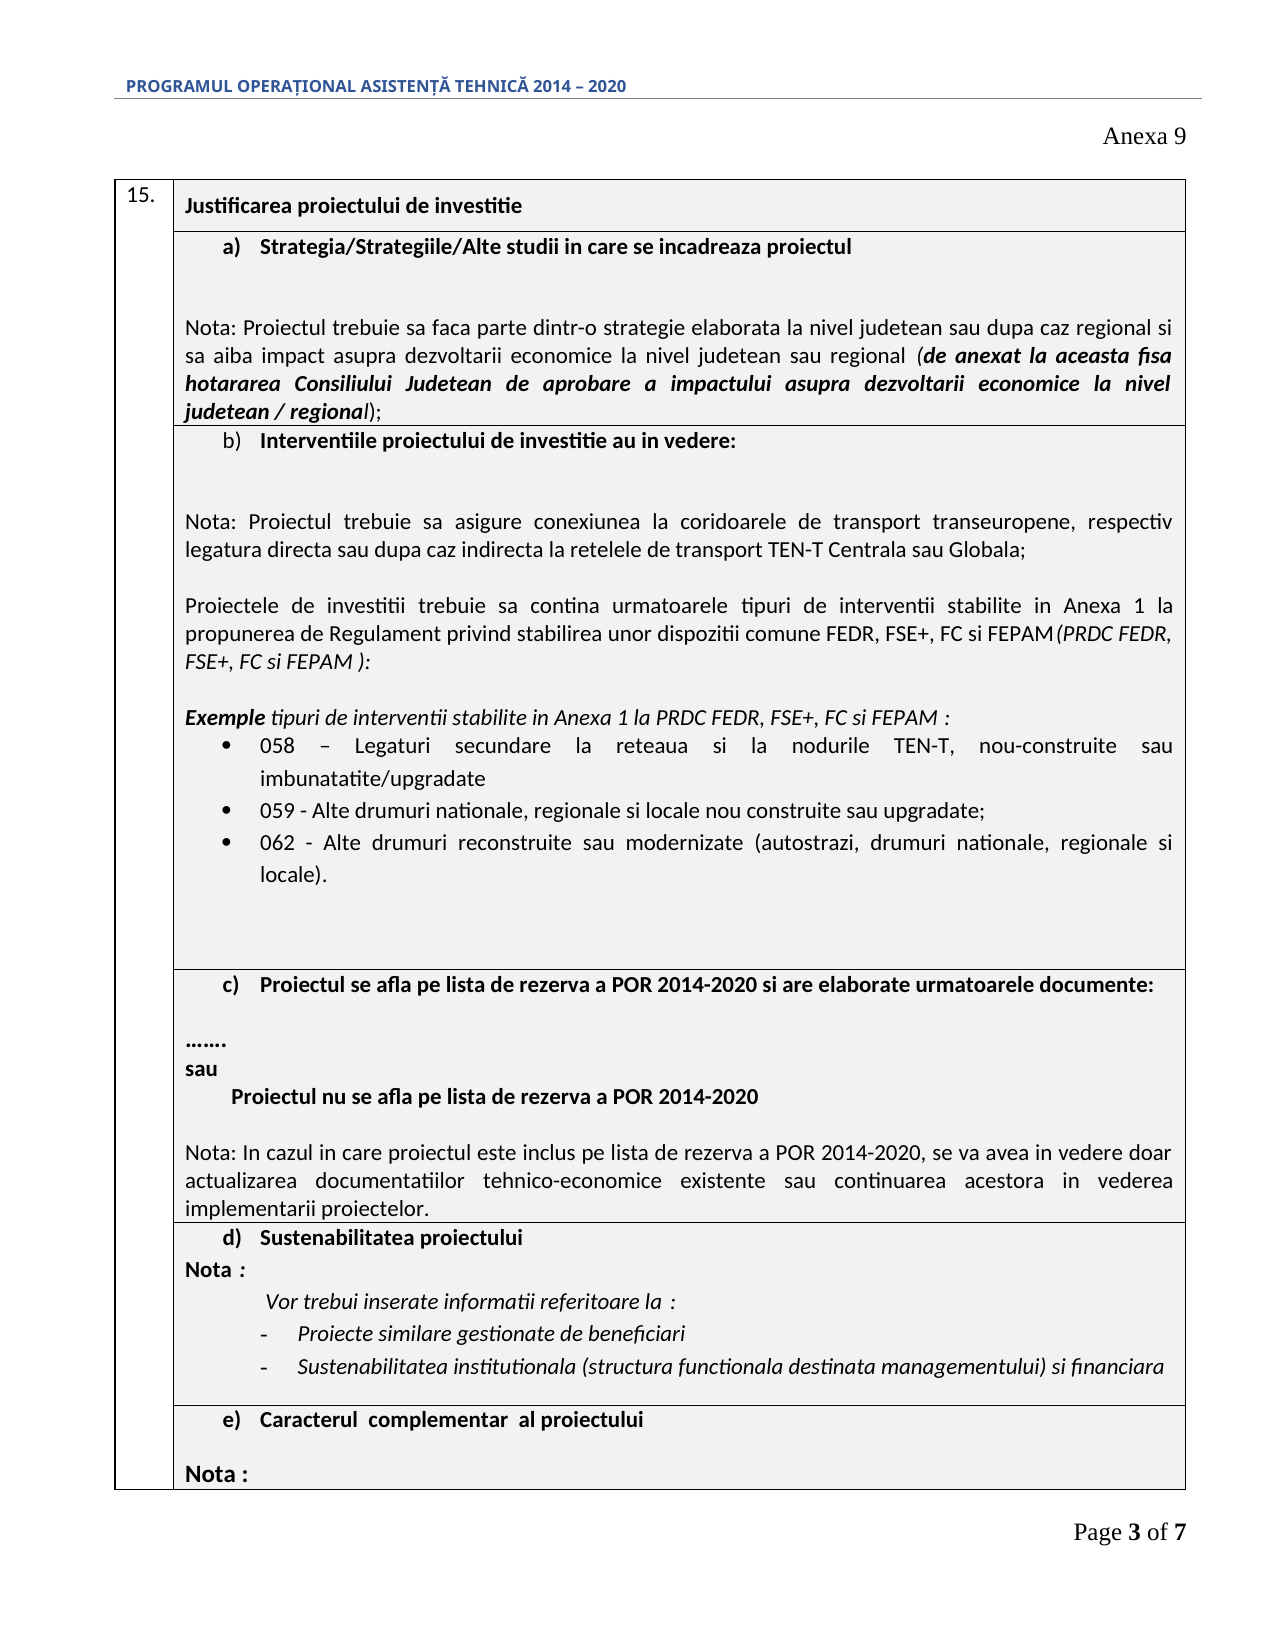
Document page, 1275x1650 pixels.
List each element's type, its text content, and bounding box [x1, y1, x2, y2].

table_cell Strategia/Strategiile/Alte studii in care se incadreaza proiectul Nota: Proiectul trebuie sa faca parte dintr-o strategie elaborata la nivel judetean sau dupa caz regional si sa aiba impact asupra dezvoltarii economice la nivel judetean sau regional (de anexat la aceasta fisa hotararea Consiliului Judetean de aprobare a impactului asupra dezvoltarii economice la nivel judetean / regional); [174, 232, 1185, 425]
table_cell Justificarea proiectului de investitie [174, 180, 1185, 231]
table_cell Interventiile proiectului de investitie au in vedere: Nota: Proiectul trebuie sa asigure conexiunea la coridoarele de transport transeuropene, respectiv legatura directa sau dupa caz indirecta la retelele de transport TEN-T Centrala sau Globala; Proiectele de investitii trebuie sa contina urmatoarele tipuri de interventii stabilite in Anexa 1 la propunerea de Regulament privind stabilirea unor dispozitii comune FEDR, FSE+, FC si FEPAM(PRDC FEDR, FSE+, FC si FEPAM ): Exemple tipuri de interventii stabilite in Anexa 1 la PRDC FEDR, FSE+, FC si FEPAM : 058 – Legaturi secundare la reteaua si la nodurile TEN-T, nou-construite sau imbunatatite/upgradate 059 - Alte drumuri nationale, regionale si locale nou construite sau upgradate; 062 - Alte drumuri reconstruite sau modernizate (autostrazi, drumuri nationale, regionale si locale). [174, 426, 1185, 969]
table_cell Sustenabilitatea proiectului Nota : Vor trebui inserate informatii referitoare la : Proiecte similare gestionate de beneficiari Sustenabilitatea institutionala (structura functionala destinata managementului) si financiara [174, 1223, 1185, 1404]
table_cell [116, 180, 173, 1489]
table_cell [174, 1406, 1185, 1489]
table_cell Proiectul se afla pe lista de rezerva a POR 2014-2020 si are elaborate urmatoarele documente: ……. sau Proiectul nu se afla pe lista de rezerva a POR 2014-2020 Nota: In cazul in care proiectul este inclus pe lista de rezerva a POR 2014-2020, se va avea in vedere doar actualizarea documentatiilor tehnico-economice existente sau continuarea acestora in vederea implementarii proiectelor. [174, 970, 1185, 1222]
